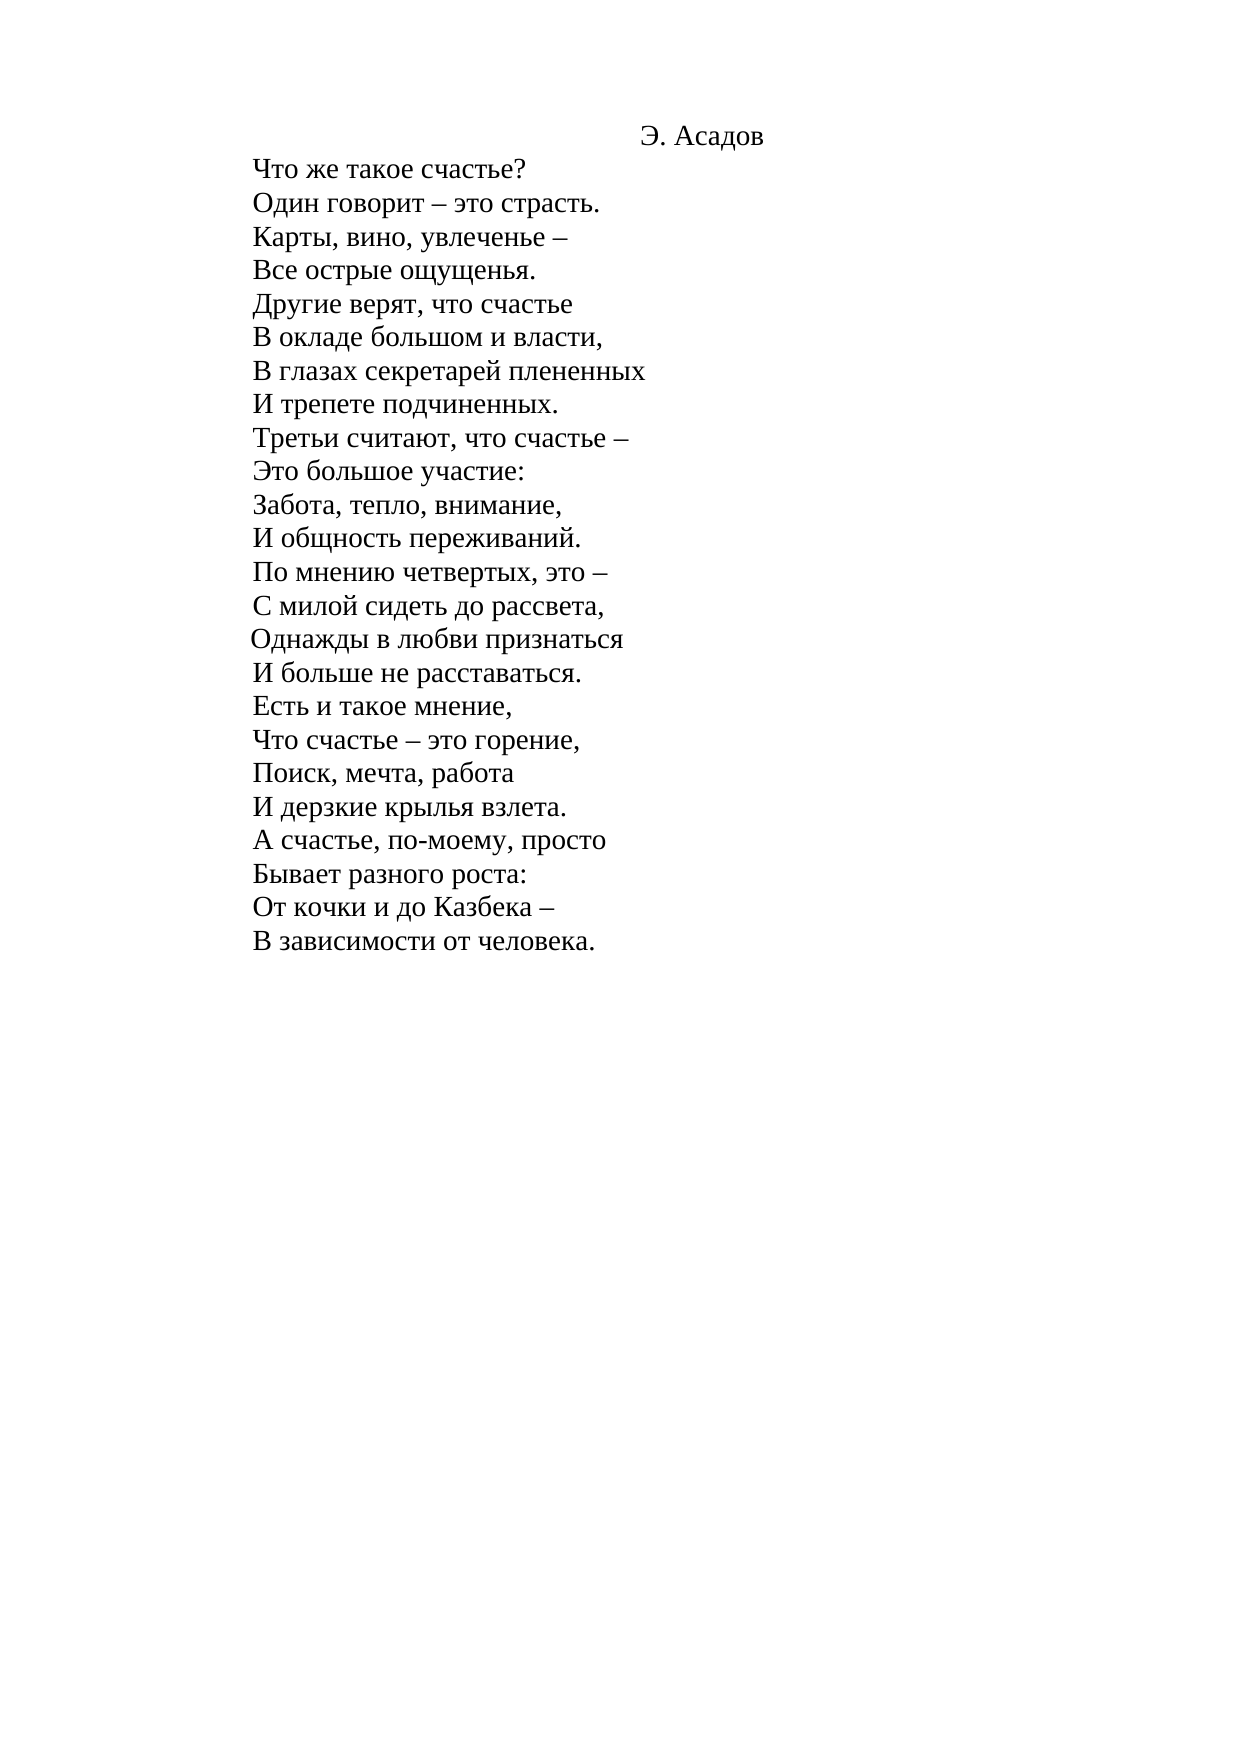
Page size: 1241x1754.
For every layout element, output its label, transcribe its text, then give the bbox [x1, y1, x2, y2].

text От кочки и до Казбека – [177, 889, 1152, 923]
text Карты, вино, увлеченье – [177, 219, 1152, 252]
text По мнению четвертых, это – [177, 554, 1152, 588]
text Поиск, мечта, работа [177, 755, 1152, 789]
text Это большое участие: [177, 453, 1152, 487]
text Все острые ощущенья. [177, 252, 1152, 286]
text С милой сидеть до рассвета, Однажды в любви признаться [177, 588, 1152, 655]
text Третьи считают, что счастье – [177, 420, 1152, 453]
text Другие верят, что счастье [177, 286, 1152, 319]
text Э. Асадов [177, 118, 1152, 152]
text Есть и такое мнение, [177, 688, 1152, 722]
text Что счастье – это горение, [177, 722, 1152, 755]
text И больше не расставаться. [177, 655, 1152, 688]
text И трепете подчиненных. [177, 386, 1152, 420]
text А счастье, по-моему, просто [177, 822, 1152, 856]
text Бывает разного роста: [177, 856, 1152, 889]
text Что же такое счастье? [177, 152, 1152, 185]
text Один говорит – это страсть. [177, 185, 1152, 219]
text В глазах секретарей плененных [177, 353, 1152, 386]
text В окладе большом и власти, [177, 319, 1152, 353]
text Забота, тепло, внимание, [177, 487, 1152, 521]
text И общность переживаний. [177, 521, 1152, 554]
text В зависимости от человека. [177, 923, 1152, 957]
text И дерзкие крылья взлета. [177, 789, 1152, 822]
